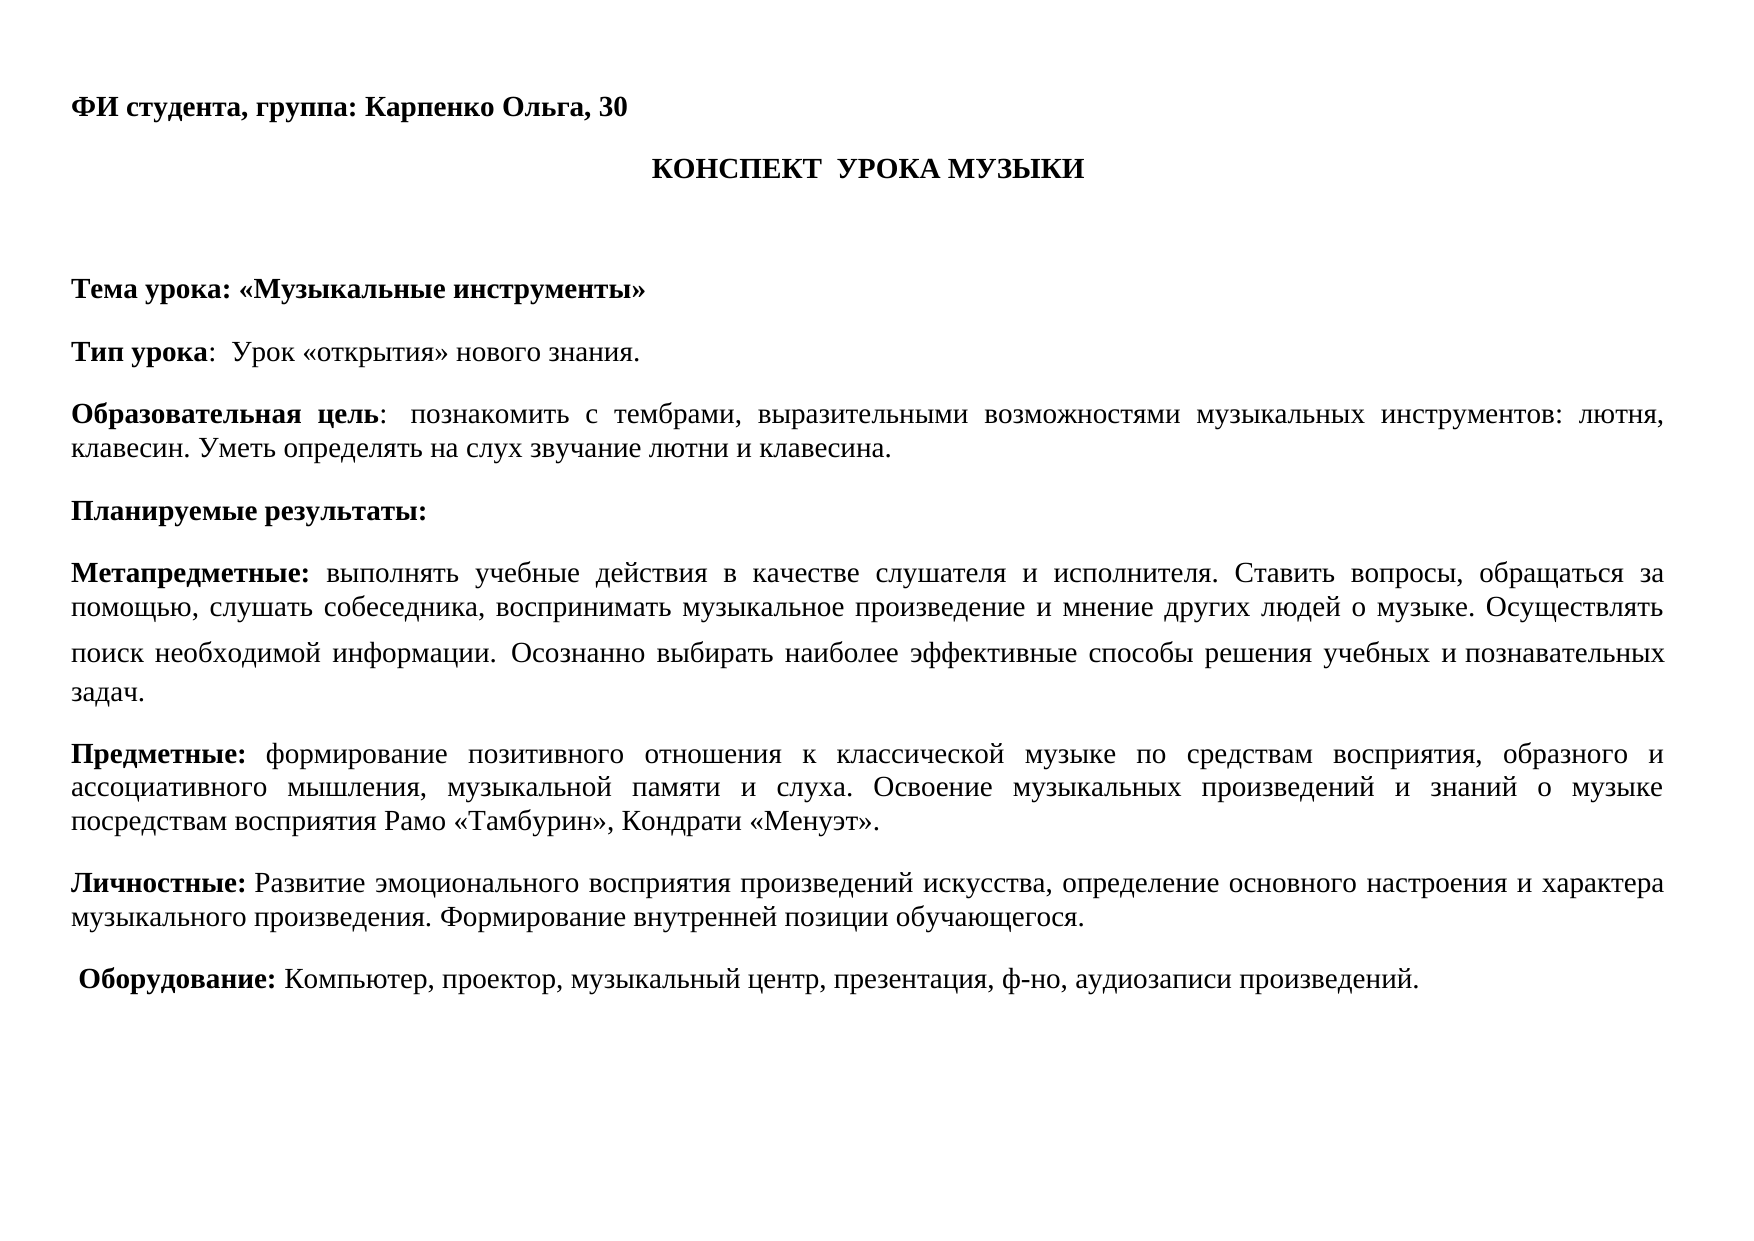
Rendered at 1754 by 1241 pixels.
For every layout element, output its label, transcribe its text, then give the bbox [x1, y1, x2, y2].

text ФИ студента, группа: Карпенко Ольга, 30 [71, 89, 1665, 122]
text КОНСПЕКТ УРОКА МУЗЫКИ [71, 151, 1665, 185]
text Оборудование: Компьютер, проектор, музыкальный центр, презентация, ф-но, аудиозаписи произведений. [71, 962, 1665, 995]
text Личностные: Развитие эмоционального восприятия произведений искусства, определение основного настроения и характера музыкального произведения. Формирование внутренней позиции обучающегося. [71, 865, 1665, 932]
text Тип урока: Урок «открытия» нового знания. [71, 334, 1665, 367]
text Предметные: формирование позитивного отношения к классической музыке по средствам восприятия, образного и ассоциативного мышления, музыкальной памяти и слуха. Освоение музыкальных произведений и знаний о музыке посредствам восприятия Рамо «Тамбурин», Кондрати «Менуэт». [71, 736, 1665, 837]
text Тема урока: «Музыкальные инструменты» [71, 271, 1665, 305]
text Образовательная цель: познакомить с тембрами, выразительными возможностями музыкальных инструментов: лютня, клавесин. Уметь определять на слух звучание лютни и клавесина. [71, 397, 1665, 464]
text Метапредметные: выполнять учебные действия в качестве слушателя и исполнителя. Ставить вопросы, обращаться за помощью, слушать собеседника, воспринимать музыкальное произведение и мнение других людей о музыке. Осуществлять поиск необходимой информации. Осознанно выбирать наиболее эффективные способы решения учебных и познавательных задач. [71, 556, 1665, 707]
text Планируемые результаты: [71, 493, 1665, 526]
